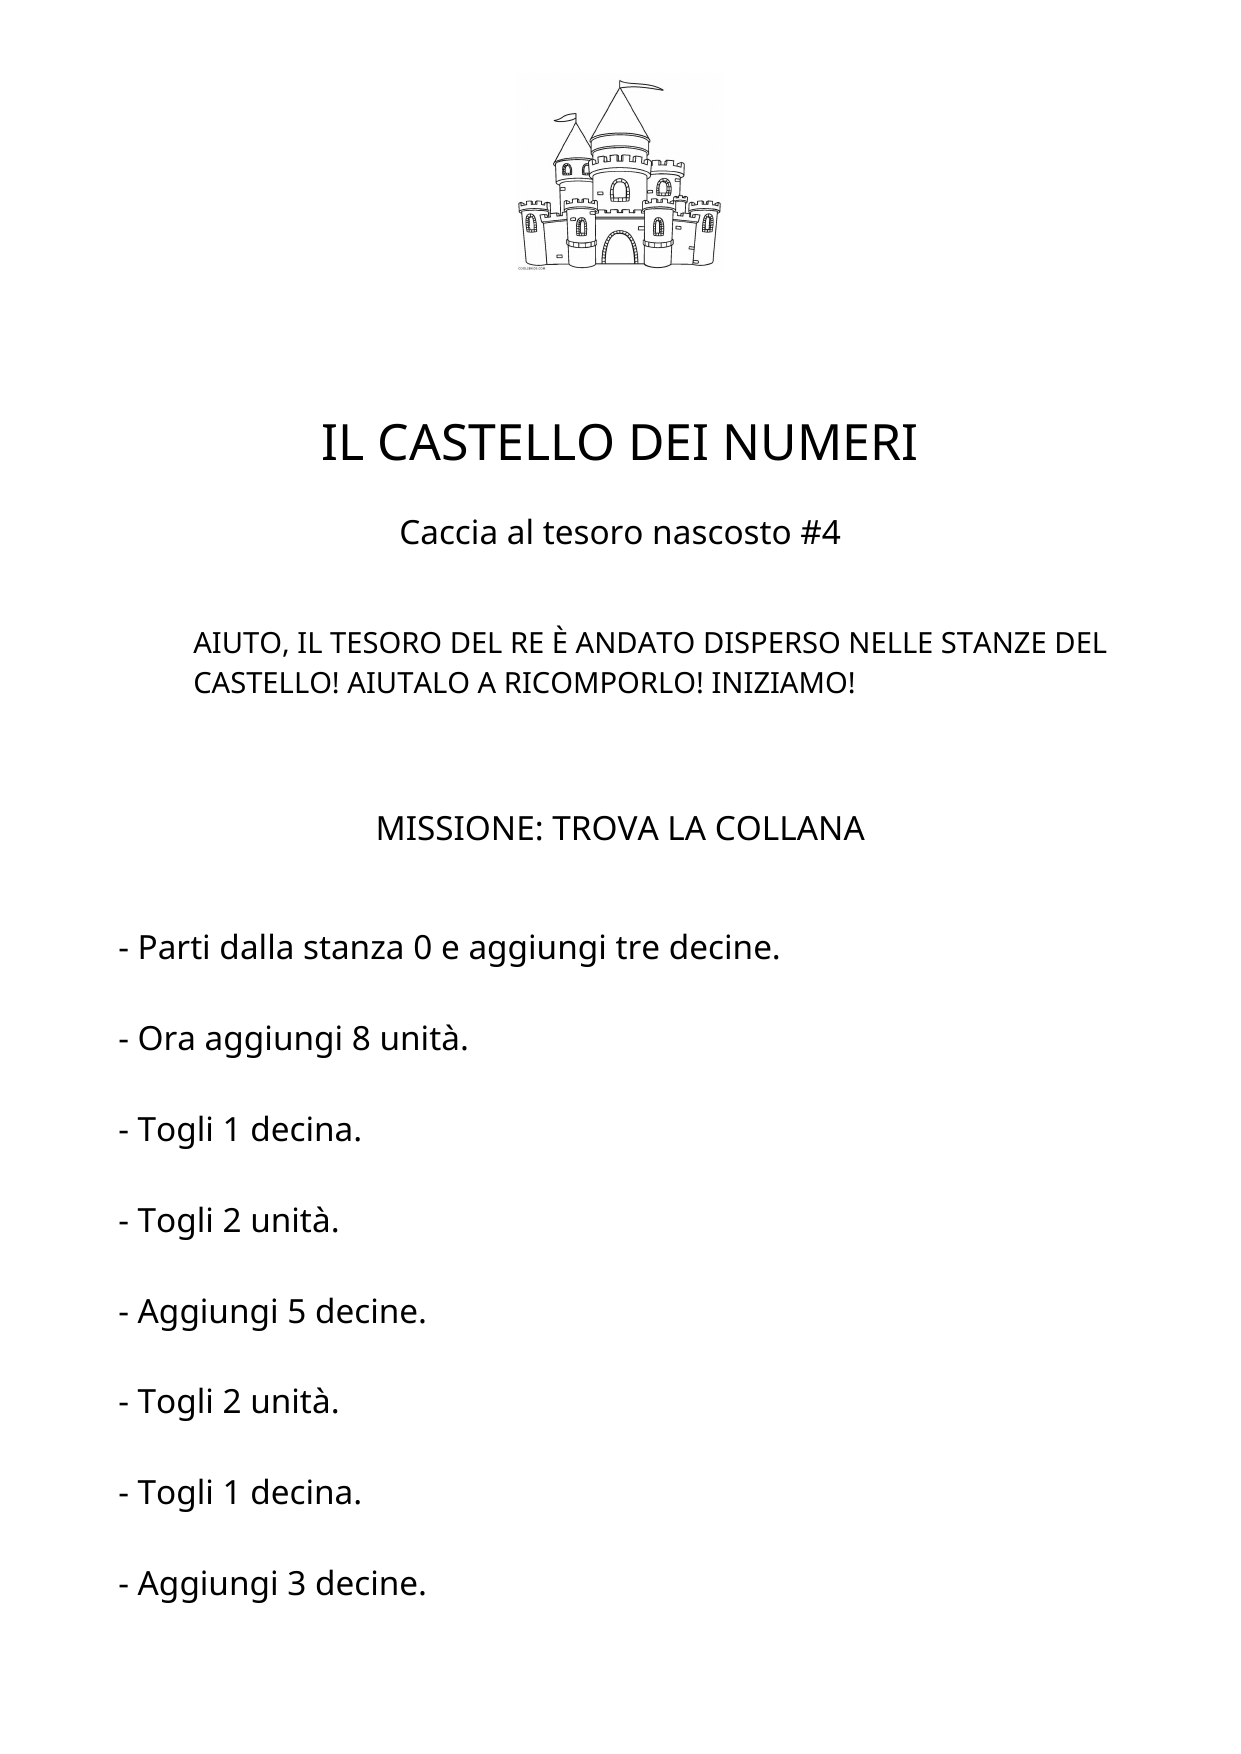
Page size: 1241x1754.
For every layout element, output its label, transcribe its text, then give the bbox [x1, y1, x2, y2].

text MISSIONE: TROVA LA COLLANA [118, 804, 1122, 850]
text - Parti dalla stanza 0 e aggiungi tre decine. [118, 924, 1122, 969]
text - Ora aggiungi 8 unità. [118, 1015, 1122, 1060]
picture [516, 73, 724, 271]
text - Aggiungi 3 decine. [118, 1560, 1122, 1605]
text - Togli 2 unità. [118, 1197, 1122, 1242]
text AIUTO, IL TESORO DEL RE È ANDATO DISPERSO NELLE STANZE DEL CASTELLO! AIUTALO A RICOMPORLO! INIZIAMO! [193, 623, 1122, 702]
text IL CASTELLO DEI NUMERI [118, 407, 1122, 475]
text - Togli 1 decina. [118, 1106, 1122, 1151]
text - Togli 2 unità. [118, 1378, 1122, 1424]
text Caccia al tesoro nascosto #4 [118, 509, 1122, 554]
text - Togli 1 decina. [118, 1469, 1122, 1514]
text - Aggiungi 5 decine. [118, 1287, 1122, 1333]
